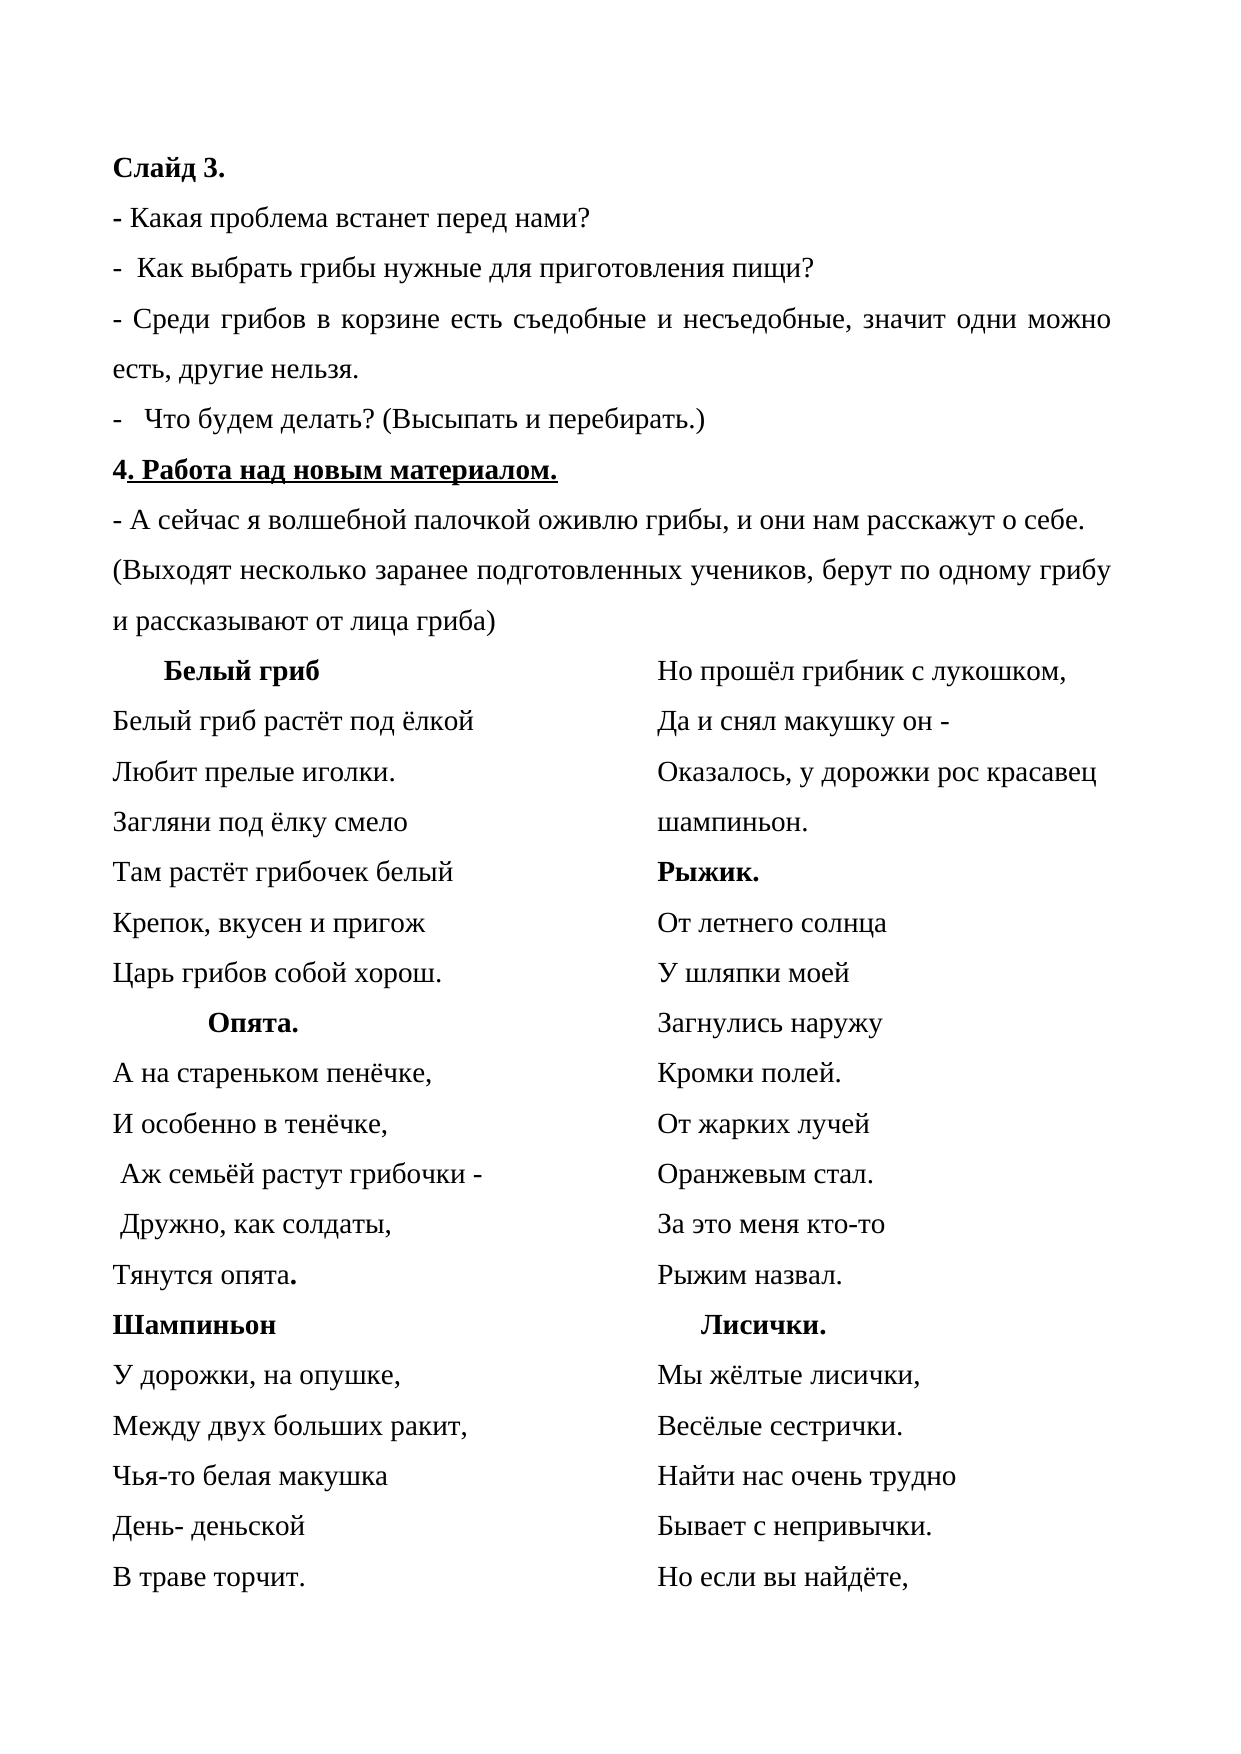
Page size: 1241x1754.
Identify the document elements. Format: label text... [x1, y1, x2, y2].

text Любит прелые иголки. [112, 754, 583, 787]
text Белый гриб [112, 653, 583, 687]
text Мы жёлтые лисички, [657, 1357, 1128, 1391]
text День- деньской [112, 1508, 583, 1542]
text Белый гриб растёт под ёлкой [112, 703, 583, 737]
text Рыжим назвал. [657, 1257, 1128, 1290]
text Бывает с непривычки. [657, 1508, 1128, 1542]
text Оранжевым стал. [657, 1156, 1128, 1190]
text Тянутся опята. [112, 1257, 583, 1290]
text Кромки полей. [657, 1056, 1128, 1089]
text Загнулись наружу [657, 1005, 1128, 1039]
text Чья-то белая макушка [112, 1458, 583, 1492]
text Найти нас очень трудно [657, 1458, 1128, 1492]
text - А сейчас я волшебной палочкой оживлю грибы, и они нам расскажут о себе. [112, 502, 1113, 536]
text За это меня кто-то [657, 1207, 1128, 1240]
text Крепок, вкусен и пригож [112, 905, 583, 938]
text Шампиньон [112, 1307, 583, 1341]
text И особенно в тенёчке, [112, 1106, 583, 1139]
text (Выходят несколько заранее подготовленных учеников, берут по одному грибу и рассказывают от лица гриба) [112, 552, 1113, 636]
text У дорожки, на опушке, [112, 1357, 583, 1391]
text Дружно, как солдаты, [112, 1207, 583, 1240]
text Опята. [112, 1005, 583, 1039]
text Лисички. [657, 1307, 1128, 1341]
text Рыжик. [657, 854, 1128, 888]
text Но если вы найдёте, [657, 1559, 1128, 1592]
text Царь грибов собой хорош. [112, 955, 583, 988]
text В траве торчит. [112, 1559, 583, 1592]
text Между двух больших ракит, [112, 1408, 583, 1441]
text Весёлые сестрички. [657, 1408, 1128, 1441]
text - Что будем делать? (Высыпать и перебирать.) [112, 402, 1113, 435]
text Там растёт грибочек белый [112, 854, 583, 888]
text У шляпки моей [657, 955, 1128, 988]
text Да и снял макушку он - [657, 703, 1128, 737]
text Слайд 3. [112, 150, 1113, 183]
text От жарких лучей [657, 1106, 1128, 1139]
text - Среди грибов в корзине есть съедобные и несъедобные, значит одни можно есть, другие нельзя. [112, 301, 1113, 385]
text - Как выбрать грибы нужные для приготовления пищи? [112, 251, 1113, 284]
text От летнего солнца [657, 905, 1128, 938]
text Оказалось, у дорожки рос красавец шампиньон. [657, 754, 1128, 838]
text - Какая проблема встанет перед нами? [112, 200, 1113, 234]
text 4. Работа над новым материалом. [112, 452, 1113, 485]
text Но прошёл грибник с лукошком, [657, 653, 1128, 687]
text А на стареньком пенёчке, [112, 1056, 583, 1089]
text Аж семьёй растут грибочки - [112, 1156, 583, 1190]
text Загляни под ёлку смело [112, 804, 583, 838]
